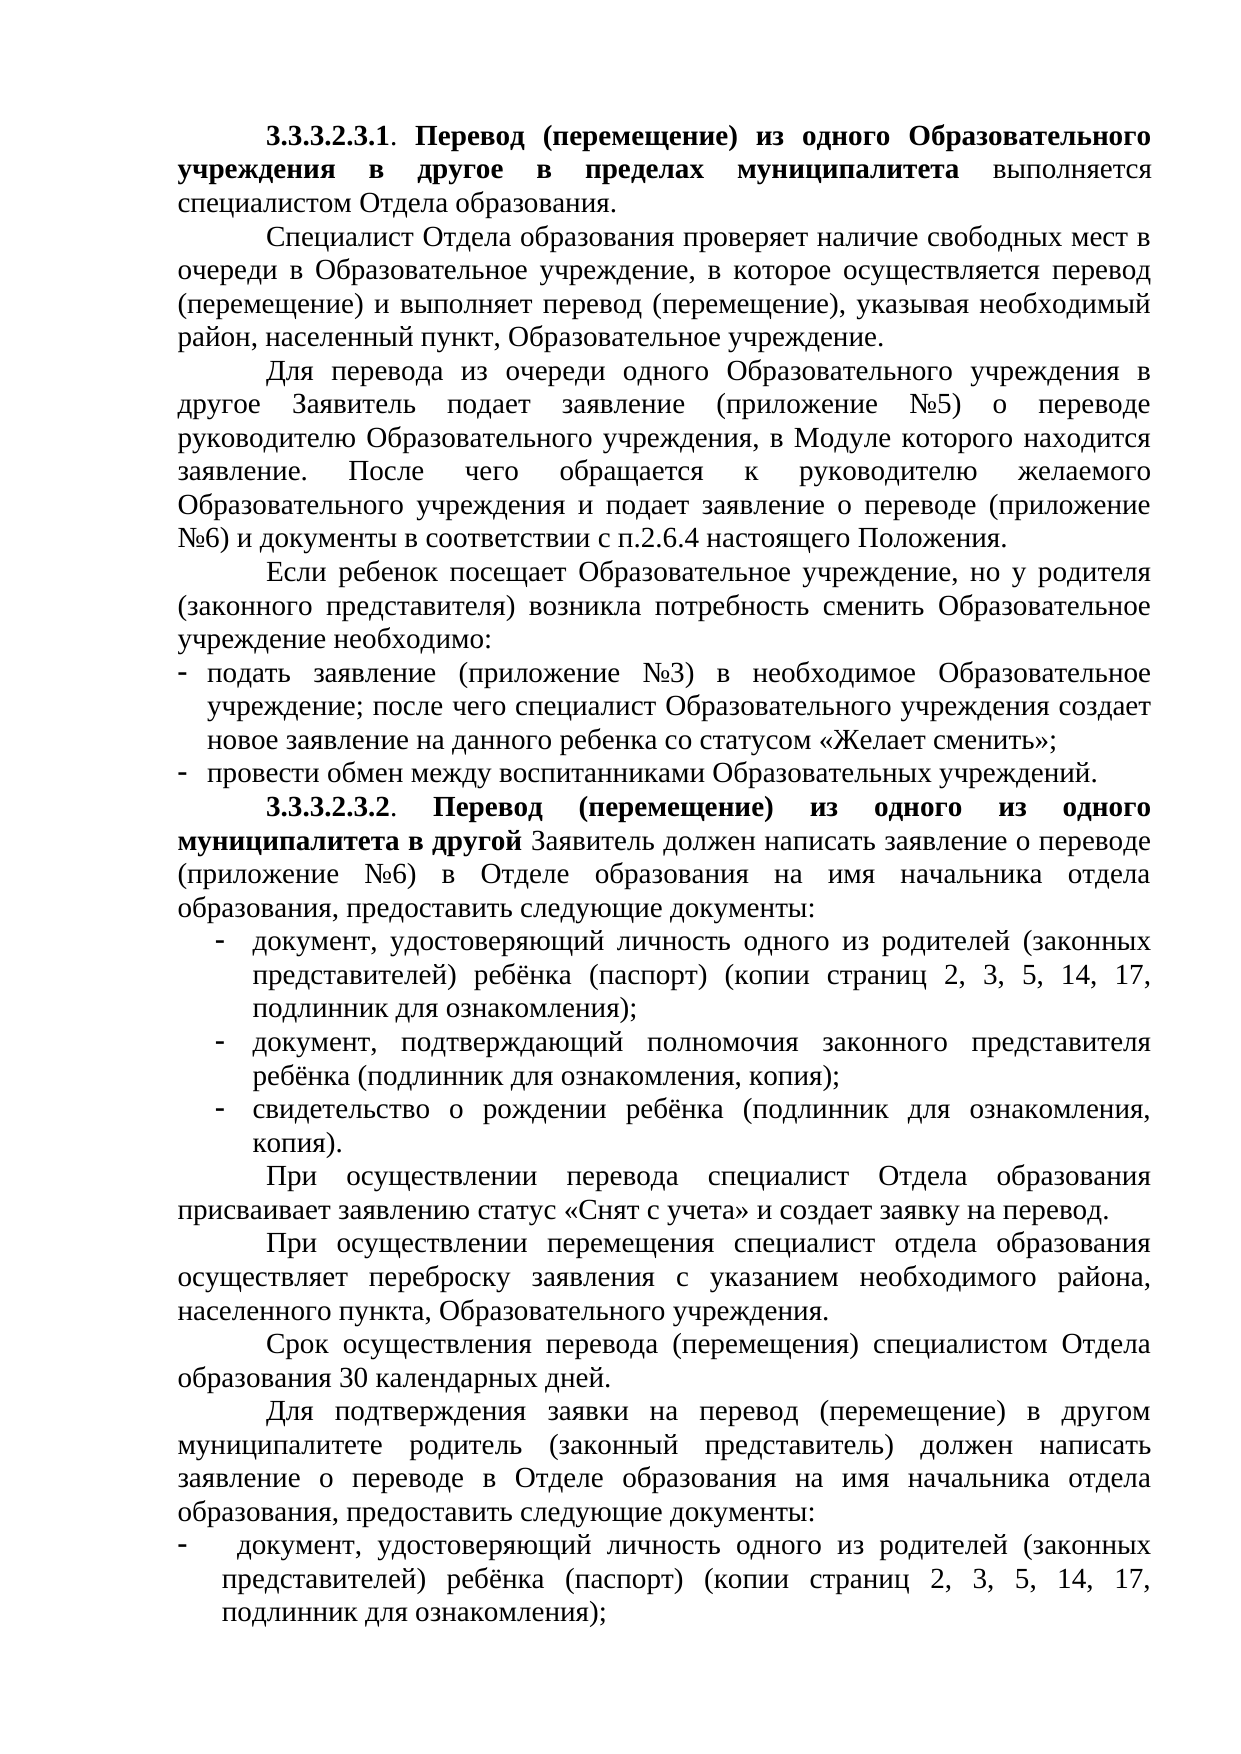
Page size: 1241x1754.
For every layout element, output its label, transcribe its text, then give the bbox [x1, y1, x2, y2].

list документ, удостоверяющий личность одного из родителей (законных представителей) ребёнка (паспорт) (копии страниц 2, 3, 5, 14, 17, подлинник для ознакомления); [177, 1527, 1152, 1628]
text Специалист Отдела образования проверяет наличие свободных мест в очереди в Образовательное учреждение, в которое осуществляется перевод (перемещение) и выполняет перевод (перемещение), указывая необходимый район, населенный пункт, Образовательное учреждение. [177, 219, 1152, 353]
text 3.3.3.2.3.1. Перевод (перемещение) из одного Образовательного учреждения в другое в пределах муниципалитета выполняется специалистом Отдела образования. [177, 118, 1152, 219]
text Для подтверждения заявки на перевод (перемещение) в другом муниципалитете родитель (законный представитель) должен написать заявление о переводе в Отделе образования на имя начальника отдела образования, предоставить следующие документы: [177, 1393, 1152, 1527]
text При осуществлении перемещения специалист отдела образования осуществляет переброску заявления с указанием необходимого района, населенного пункта, Образовательного учреждения. [177, 1226, 1152, 1326]
list свидетельство о рождении ребёнка (подлинник для ознакомления, копия). [215, 1091, 1152, 1158]
list провести обмен между воспитанниками Образовательных учреждений. [177, 756, 1152, 789]
list документ, удостоверяющий личность одного из родителей (законных представителей) ребёнка (паспорт) (копии страниц 2, 3, 5, 14, 17, подлинник для ознакомления); [215, 923, 1152, 1024]
text Срок осуществления перевода (перемещения) специалистом Отдела образования 30 календарных дней. [177, 1326, 1152, 1393]
list подать заявление (приложение №3) в необходимое Образовательное учреждение; после чего специалист Образовательного учреждения создает новое заявление на данного ребенка со статусом «Желает сменить»; [177, 655, 1152, 756]
text Для перевода из очереди одного Образовательного учреждения в другое Заявитель подает заявление (приложение №5) о переводе руководителю Образовательного учреждения, в Модуле которого находится заявление. После чего обращается к руководителю желаемого Образовательного учреждения и подает заявление о переводе (приложение №6) и документы в соответствии с п.2.6.4 настоящего Положения. [177, 353, 1152, 554]
text 3.3.3.2.3.2. Перевод (перемещение) из одного из одного муниципалитета в другой Заявитель должен написать заявление о переводе (приложение №6) в Отделе образования на имя начальника отдела образования, предоставить следующие документы: [177, 789, 1152, 923]
text Если ребенок посещает Образовательное учреждение, но у родителя (законного представителя) возникла потребность сменить Образовательное учреждение необходимо: [177, 554, 1152, 655]
text При осуществлении перевода специалист Отдела образования присваивает заявлению статус «Снят с учета» и создает заявку на перевод. [177, 1158, 1152, 1226]
list документ, подтверждающий полномочия законного представителя ребёнка (подлинник для ознакомления, копия); [215, 1024, 1152, 1091]
